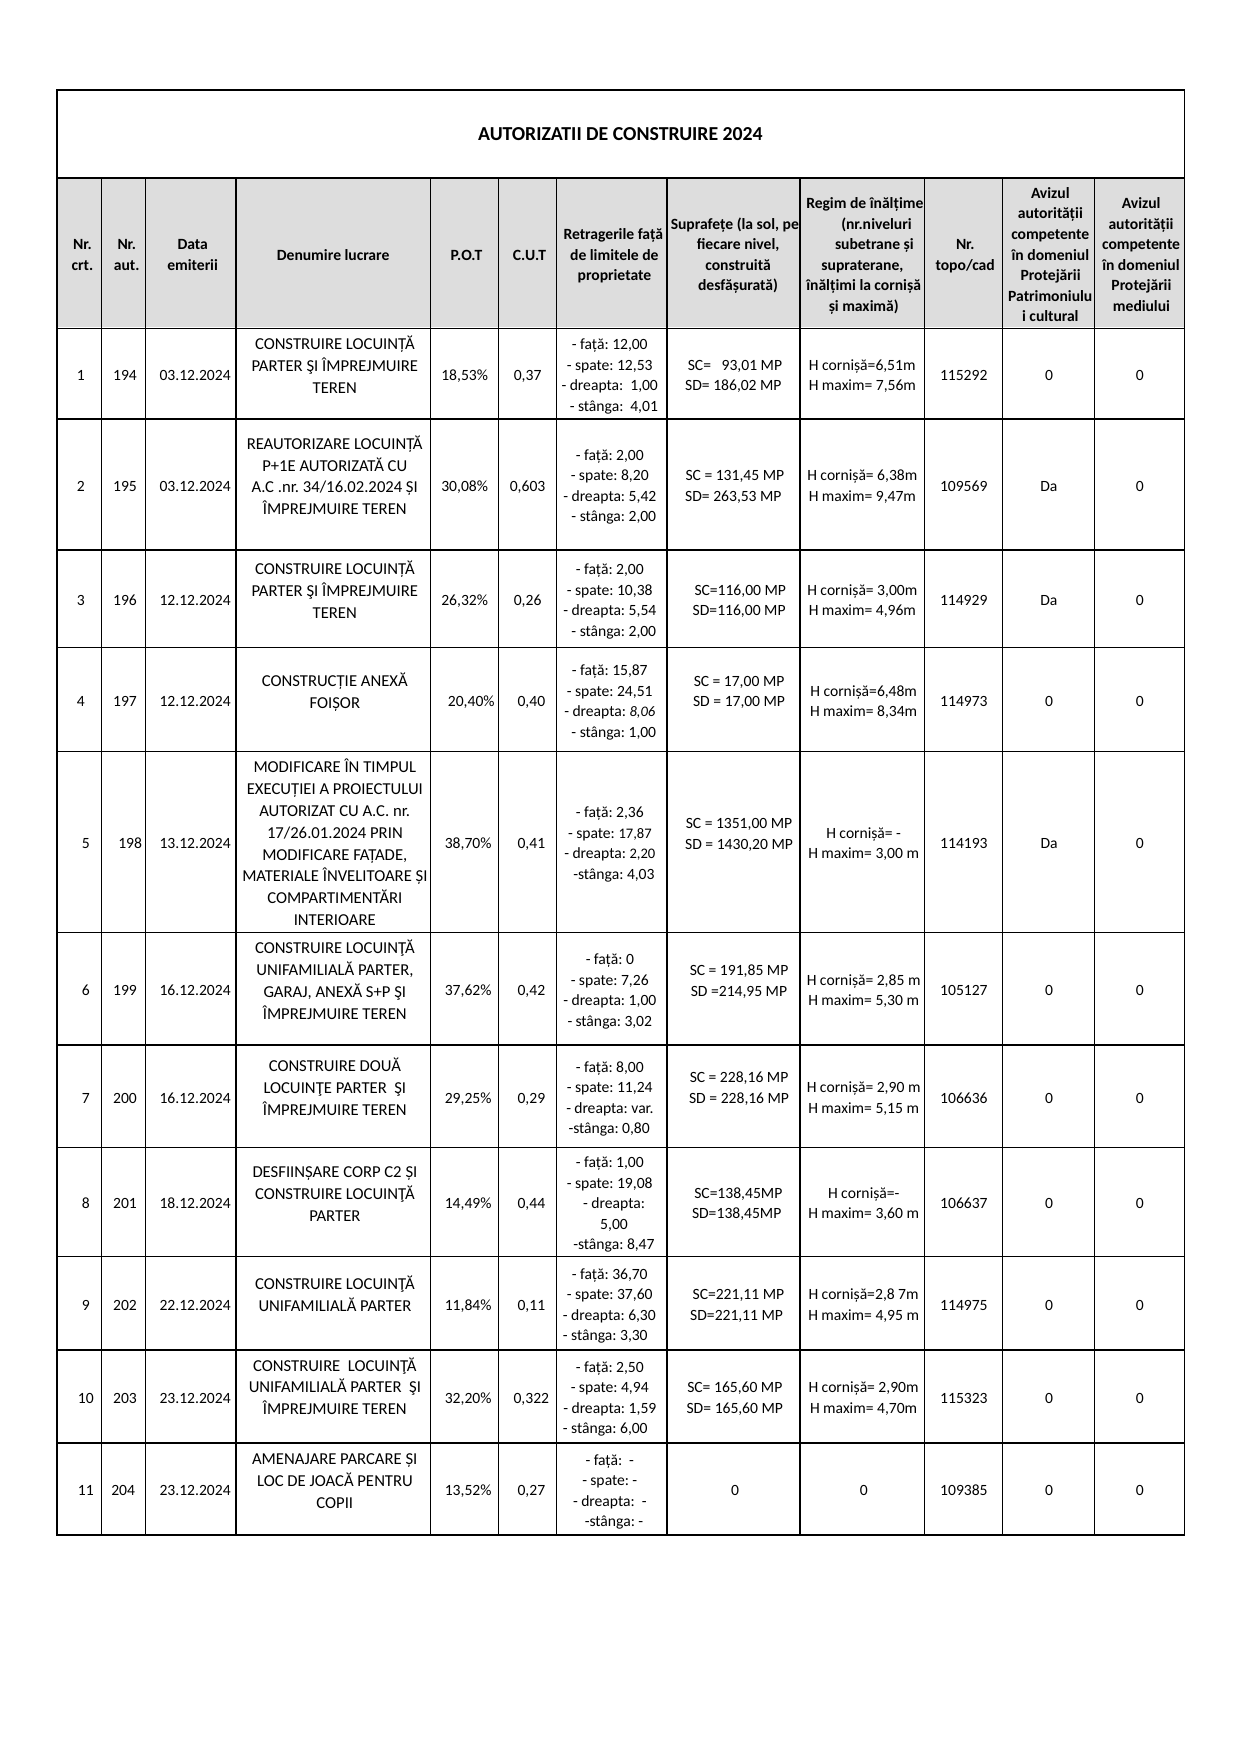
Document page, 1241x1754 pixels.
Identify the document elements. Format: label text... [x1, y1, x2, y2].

table_cell 0 [1095, 551, 1184, 647]
table_cell 0 [1095, 1148, 1184, 1256]
table_cell SC = 131,45 MP SD= 263,53 MP [668, 420, 799, 549]
table_cell H cornișă= 3,00m H maxim= 4,96m [801, 551, 924, 647]
table_cell CONSTRUIRE LOCUINŢĂ UNIFAMILIALĂ PARTER ŞI ÎMPREJMUIRE TEREN [237, 1351, 430, 1442]
table_cell 0 [1003, 1148, 1094, 1256]
table_cell 14,49% [431, 1148, 498, 1256]
table_cell 203 [102, 1351, 145, 1442]
table_cell 109569 [925, 420, 1002, 549]
table_cell 03.12.2024 [146, 420, 235, 549]
table_cell SC = 17,00 MP SD = 17,00 MP [668, 648, 799, 751]
table_cell față: 0 spate: 7,26 dreapta: 1,00 stânga: 3,02 [557, 933, 666, 1044]
table_cell 13.12.2024 [146, 752, 235, 932]
table_cell 0,40 [499, 648, 556, 751]
table_cell REAUTORIZARE LOCUINȚĂ P+1E AUTORIZATĂ CU A.C .nr. 34/16.02.2024 ȘI ÎMPREJMUIRE TEREN [237, 420, 430, 549]
table_cell 12.12.2024 [146, 551, 235, 647]
table_cell Suprafețe (la sol, pe fiecare nivel, construită desfășurată) [668, 179, 799, 327]
table_cell 8 [58, 1148, 101, 1256]
table_cell 11,84% [431, 1257, 498, 1349]
table_cell H cornișă=- H maxim= 3,60 m [801, 1148, 924, 1256]
table_cell 37,62% [431, 933, 498, 1044]
table_cell 106637 [925, 1148, 1002, 1256]
table_cell Da [1003, 551, 1094, 647]
table_cell 0 [1003, 1351, 1094, 1442]
table_cell H cornișă= 2,90m H maxim= 4,70m [801, 1351, 924, 1442]
table_cell C.U.T [499, 179, 556, 327]
table_cell 13,52% [431, 1444, 498, 1534]
table_cell 0 [1003, 648, 1094, 751]
table_cell H cornișă=6,48m H maxim= 8,34m [801, 648, 924, 751]
table_cell 0 [1095, 648, 1184, 751]
table_cell 38,70% [431, 752, 498, 932]
table_cell CONSTRUCȚIE ANEXĂ FOIȘOR [237, 648, 430, 751]
table_cell 0,27 [499, 1444, 556, 1534]
table_cell 0 [1095, 420, 1184, 549]
table_cell 114975 [925, 1257, 1002, 1349]
table_cell 0,26 [499, 551, 556, 647]
table_cell 114973 [925, 648, 1002, 751]
table_cell SC = 191,85 MP SD =214,95 MP [668, 933, 799, 1044]
table_cell CONSTRUIRE LOCUINȚĂ PARTER ŞI ÎMPREJMUIRE TEREN [237, 329, 430, 418]
table_cell față: 15,87 spate: 24,51 dreapta: 8,06 - stânga: 1,00 [557, 648, 666, 751]
table_cell 23.12.2024 [146, 1351, 235, 1442]
table_cell față: - spate: - dreapta: - -stânga: - [557, 1444, 666, 1534]
table_cell SC=221,11 MP SD=221,11 MP [668, 1257, 799, 1349]
table_cell 9 [58, 1257, 101, 1349]
table_cell 109385 [925, 1444, 1002, 1534]
table_cell 0 [1095, 1257, 1184, 1349]
table_cell Denumire lucrare [237, 179, 430, 327]
table_cell 202 [102, 1257, 145, 1349]
table_cell CONSTRUIRE LOCUINŢĂ UNIFAMILIALĂ PARTER, GARAJ, ANEXĂ S+P ŞI ÎMPREJMUIRE TEREN [237, 933, 430, 1044]
table_cell față: 36,70 spate: 37,60 - dreapta: 6,30 - stânga: 3,30 [557, 1257, 666, 1349]
table_cell față: 2,36 spate: 17,87 dreapta: 2,20 -stânga: 4,03 [557, 752, 666, 932]
table_cell 03.12.2024 [146, 329, 235, 418]
table_cell 1 [58, 329, 101, 418]
table_cell față: 1,00 spate: 19,08 - dreapta: 5,00 -stânga: 8,47 [557, 1148, 666, 1256]
table_cell 106636 [925, 1046, 1002, 1147]
table_cell 32,20% [431, 1351, 498, 1442]
table_cell 26,32% [431, 551, 498, 647]
table_cell SC=138,45MP SD=138,45MP [668, 1148, 799, 1256]
table_cell 29,25% [431, 1046, 498, 1147]
table_cell 0 [1003, 1444, 1094, 1534]
table_cell 18.12.2024 [146, 1148, 235, 1256]
table_cell 0 [1095, 1351, 1184, 1442]
table_cell față: 12,00 spate: 12,53 dreapta: 1,00 - stânga: 4,01 [557, 329, 666, 418]
table_cell 201 [102, 1148, 145, 1256]
table_cell Nr. aut. [102, 179, 145, 327]
table_cell 0,603 [499, 420, 556, 549]
table_cell 0 [1095, 329, 1184, 418]
table_cell 4 [58, 648, 101, 751]
table_cell 5 [58, 752, 101, 932]
table_cell Da [1003, 420, 1094, 549]
table_cell față: 2,00 spate: 10,38 dreapta: 5,54 - stânga: 2,00 [557, 551, 666, 647]
table_cell 16.12.2024 [146, 1046, 235, 1147]
table_cell 194 [102, 329, 145, 418]
table_cell 6 [58, 933, 101, 1044]
table_cell 198 [102, 752, 145, 932]
table_cell Da [1003, 752, 1094, 932]
table_cell 0 [1003, 1046, 1094, 1147]
table_cell 7 [58, 1046, 101, 1147]
table_cell SC=116,00 MP SD=116,00 MP [668, 551, 799, 647]
table_cell 115292 [925, 329, 1002, 418]
table_cell Avizul autorității competente în domeniul Protejării mediului [1095, 179, 1184, 327]
table_cell 30,08% [431, 420, 498, 549]
table_cell 0 [1003, 1257, 1094, 1349]
table_header AUTORIZATII DE CONSTRUIRE 2024 [58, 91, 1184, 177]
table_cell SC= 165,60 MP SD= 165,60 MP [668, 1351, 799, 1442]
table_cell 0 [1095, 1444, 1184, 1534]
table_cell H cornișă= - H maxim= 3,00 m [801, 752, 924, 932]
table_cell H cornișă= 6,38m H maxim= 9,47m [801, 420, 924, 549]
table_cell 0 [1095, 933, 1184, 1044]
table_cell față: 2,50 spate: 4,94 dreapta: 1,59 - stânga: 6,00 [557, 1351, 666, 1442]
table_cell 0 [1003, 329, 1094, 418]
table_cell H cornișă= 2,90 m H maxim= 5,15 m [801, 1046, 924, 1147]
table_cell AMENAJARE PARCARE ȘI LOC DE JOACĂ PENTRU COPII [237, 1444, 430, 1534]
table_cell față: 8,00 spate: 11,24 dreapta: var. -stânga: 0,80 [557, 1046, 666, 1147]
table_cell DESFIINȘARE CORP C2 ȘI CONSTRUIRE LOCUINŢĂ PARTER [237, 1148, 430, 1256]
table_cell Nr. topo/cad [925, 179, 1002, 327]
table_cell 22.12.2024 [146, 1257, 235, 1349]
table_cell Retragerile față de limitele de proprietate [557, 179, 666, 327]
table_cell 2 [58, 420, 101, 549]
table_cell 114929 [925, 551, 1002, 647]
table_cell 200 [102, 1046, 145, 1147]
table_cell 0,37 [499, 329, 556, 418]
table_cell 0 [668, 1444, 799, 1534]
table_cell H cornișă= 2,85 m H maxim= 5,30 m [801, 933, 924, 1044]
table_cell 11 [58, 1444, 101, 1534]
table_cell 18,53% [431, 329, 498, 418]
table_cell Nr. crt. [58, 179, 101, 327]
table_cell 0 [1095, 752, 1184, 932]
table_cell 10 [58, 1351, 101, 1442]
table_cell 196 [102, 551, 145, 647]
table_cell CONSTRUIRE DOUĂ LOCUINŢE PARTER ŞI ÎMPREJMUIRE TEREN [237, 1046, 430, 1147]
table_cell CONSTRUIRE LOCUINŢĂ UNIFAMILIALĂ PARTER [237, 1257, 430, 1349]
table_cell 0 [1095, 1046, 1184, 1147]
table_cell 20,40% [431, 648, 498, 751]
table_cell 0,42 [499, 933, 556, 1044]
table_cell 0,41 [499, 752, 556, 932]
table_cell 0,44 [499, 1148, 556, 1256]
table_cell 16.12.2024 [146, 933, 235, 1044]
table_cell H cornișă=6,51m H maxim= 7,56m [801, 329, 924, 418]
table_cell H cornișă=2,8 7m H maxim= 4,95 m [801, 1257, 924, 1349]
table_cell 114193 [925, 752, 1002, 932]
table_cell Regim de înălțime (nr.niveluri subetrane și supraterane, înălțimi la cornișă și maximă) [801, 179, 924, 327]
table_cell 12.12.2024 [146, 648, 235, 751]
table_cell CONSTRUIRE LOCUINȚĂ PARTER ŞI ÎMPREJMUIRE TEREN [237, 551, 430, 647]
table_cell 0,322 [499, 1351, 556, 1442]
table_cell 0,29 [499, 1046, 556, 1147]
table_cell 0 [1003, 933, 1094, 1044]
table_cell 0 [801, 1444, 924, 1534]
table_cell 23.12.2024 [146, 1444, 235, 1534]
table_cell MODIFICARE ÎN TIMPUL EXECUȚIEI A PROIECTULUI AUTORIZAT CU A.C. nr. 17/26.01.2024 PRIN MODIFICARE FAȚADE, MATERIALE ÎNVELITOARE ȘI COMPARTIMENTĂRI INTERIOARE [237, 752, 430, 932]
table_cell față: 2,00 spate: 8,20 dreapta: 5,42 - stânga: 2,00 [557, 420, 666, 549]
table_cell SC = 1351,00 MP SD = 1430,20 MP [668, 752, 799, 932]
table_cell SC = 228,16 MP SD = 228,16 MP [668, 1046, 799, 1147]
table_cell Data emiterii [146, 179, 235, 327]
table_cell 0,11 [499, 1257, 556, 1349]
table_cell 199 [102, 933, 145, 1044]
table_cell Avizul autorității competente în domeniul Protejării Patrimoniului cultural [1003, 179, 1094, 327]
table_cell 197 [102, 648, 145, 751]
table_cell 105127 [925, 933, 1002, 1044]
table_cell 115323 [925, 1351, 1002, 1442]
table_cell P.O.T [431, 179, 498, 327]
table_cell SC= 93,01 MP SD= 186,02 MP [668, 329, 799, 418]
table_cell 3 [58, 551, 101, 647]
table_cell 204 [102, 1444, 145, 1534]
table_cell 195 [102, 420, 145, 549]
